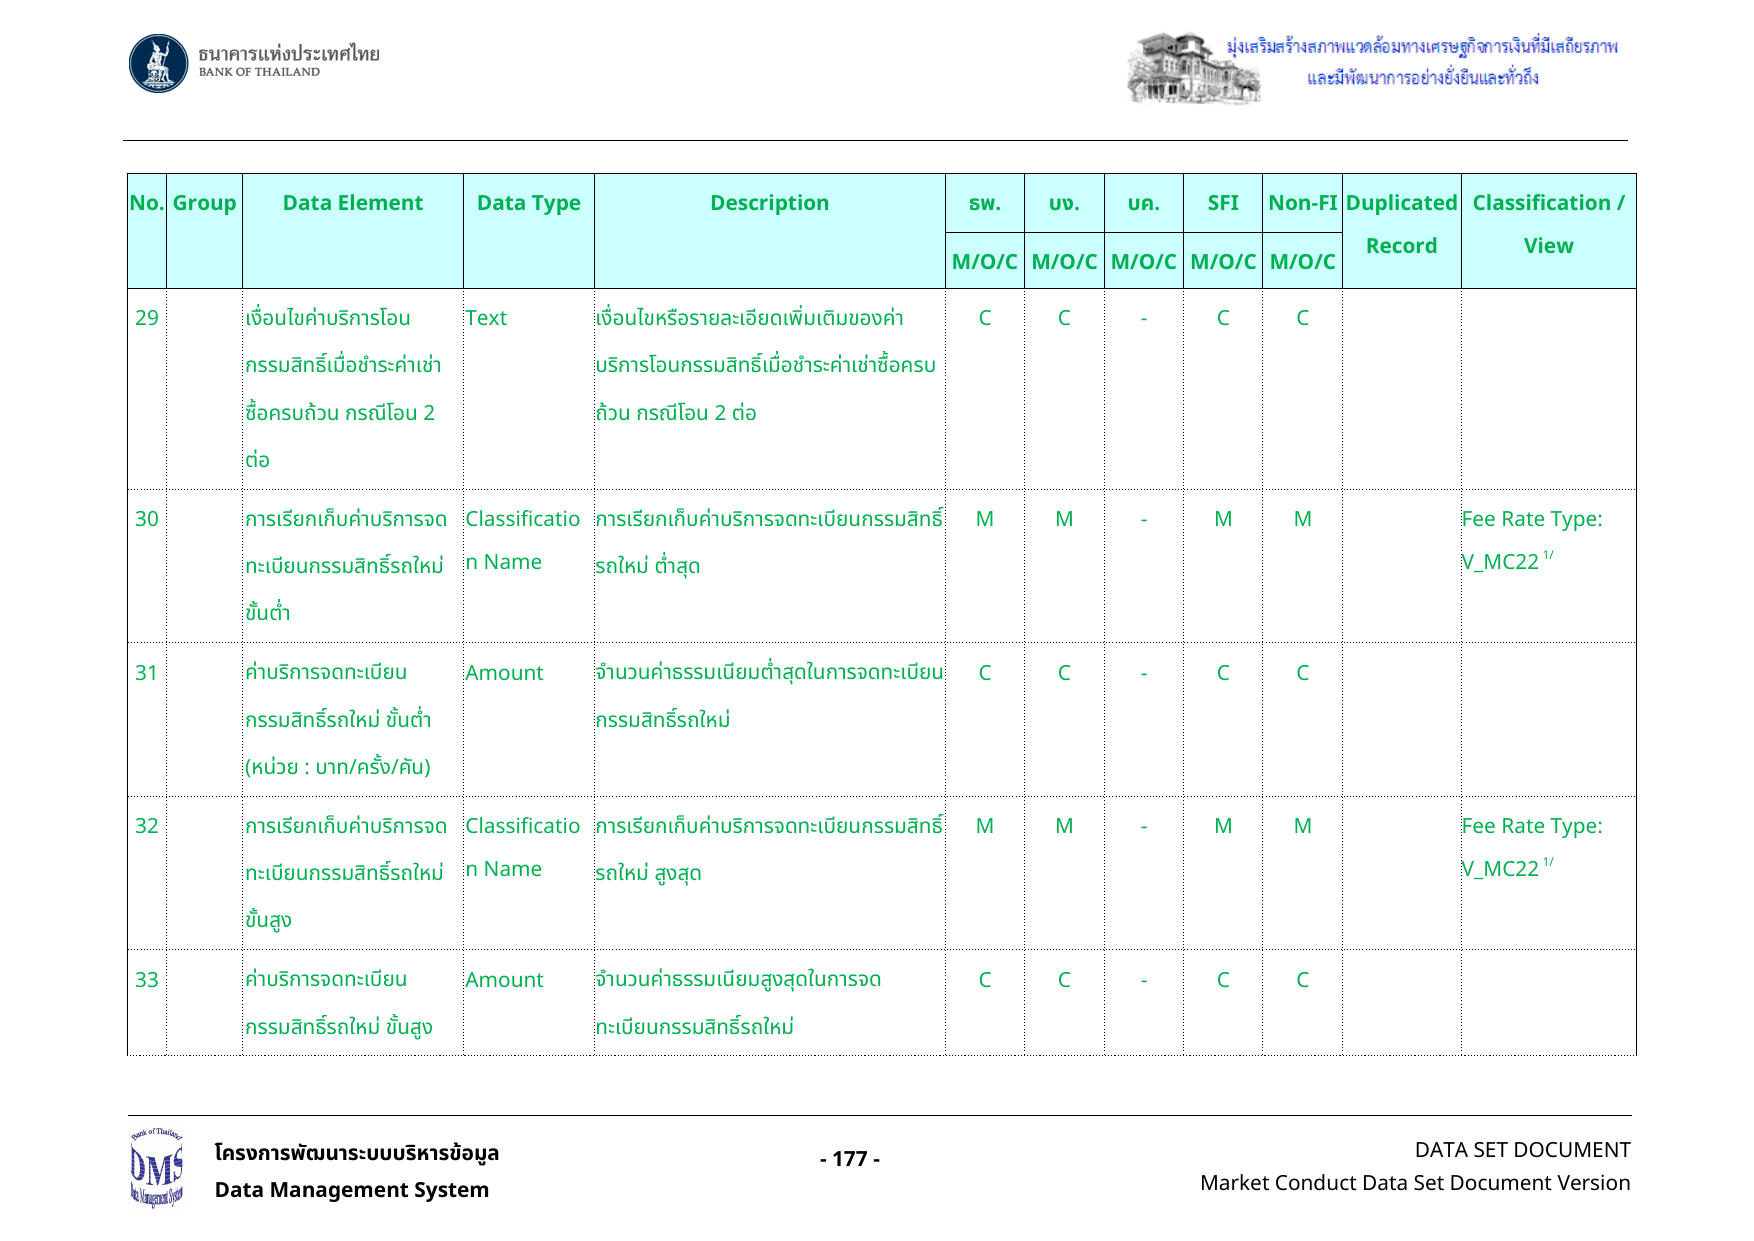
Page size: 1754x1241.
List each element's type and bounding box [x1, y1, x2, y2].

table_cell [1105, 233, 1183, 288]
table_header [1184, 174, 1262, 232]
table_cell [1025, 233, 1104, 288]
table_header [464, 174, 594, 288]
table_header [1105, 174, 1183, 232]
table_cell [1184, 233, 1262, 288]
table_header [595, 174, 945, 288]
picture [1126, 28, 1622, 108]
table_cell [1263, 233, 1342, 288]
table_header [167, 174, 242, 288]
picture [118, 24, 391, 103]
picture [127, 1123, 187, 1212]
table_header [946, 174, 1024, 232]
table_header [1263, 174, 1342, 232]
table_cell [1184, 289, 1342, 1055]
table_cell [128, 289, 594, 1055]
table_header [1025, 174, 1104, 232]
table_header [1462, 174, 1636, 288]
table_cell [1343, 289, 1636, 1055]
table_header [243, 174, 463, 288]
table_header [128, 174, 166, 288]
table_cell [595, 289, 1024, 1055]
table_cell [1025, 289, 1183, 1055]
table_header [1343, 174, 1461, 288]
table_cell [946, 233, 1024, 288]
